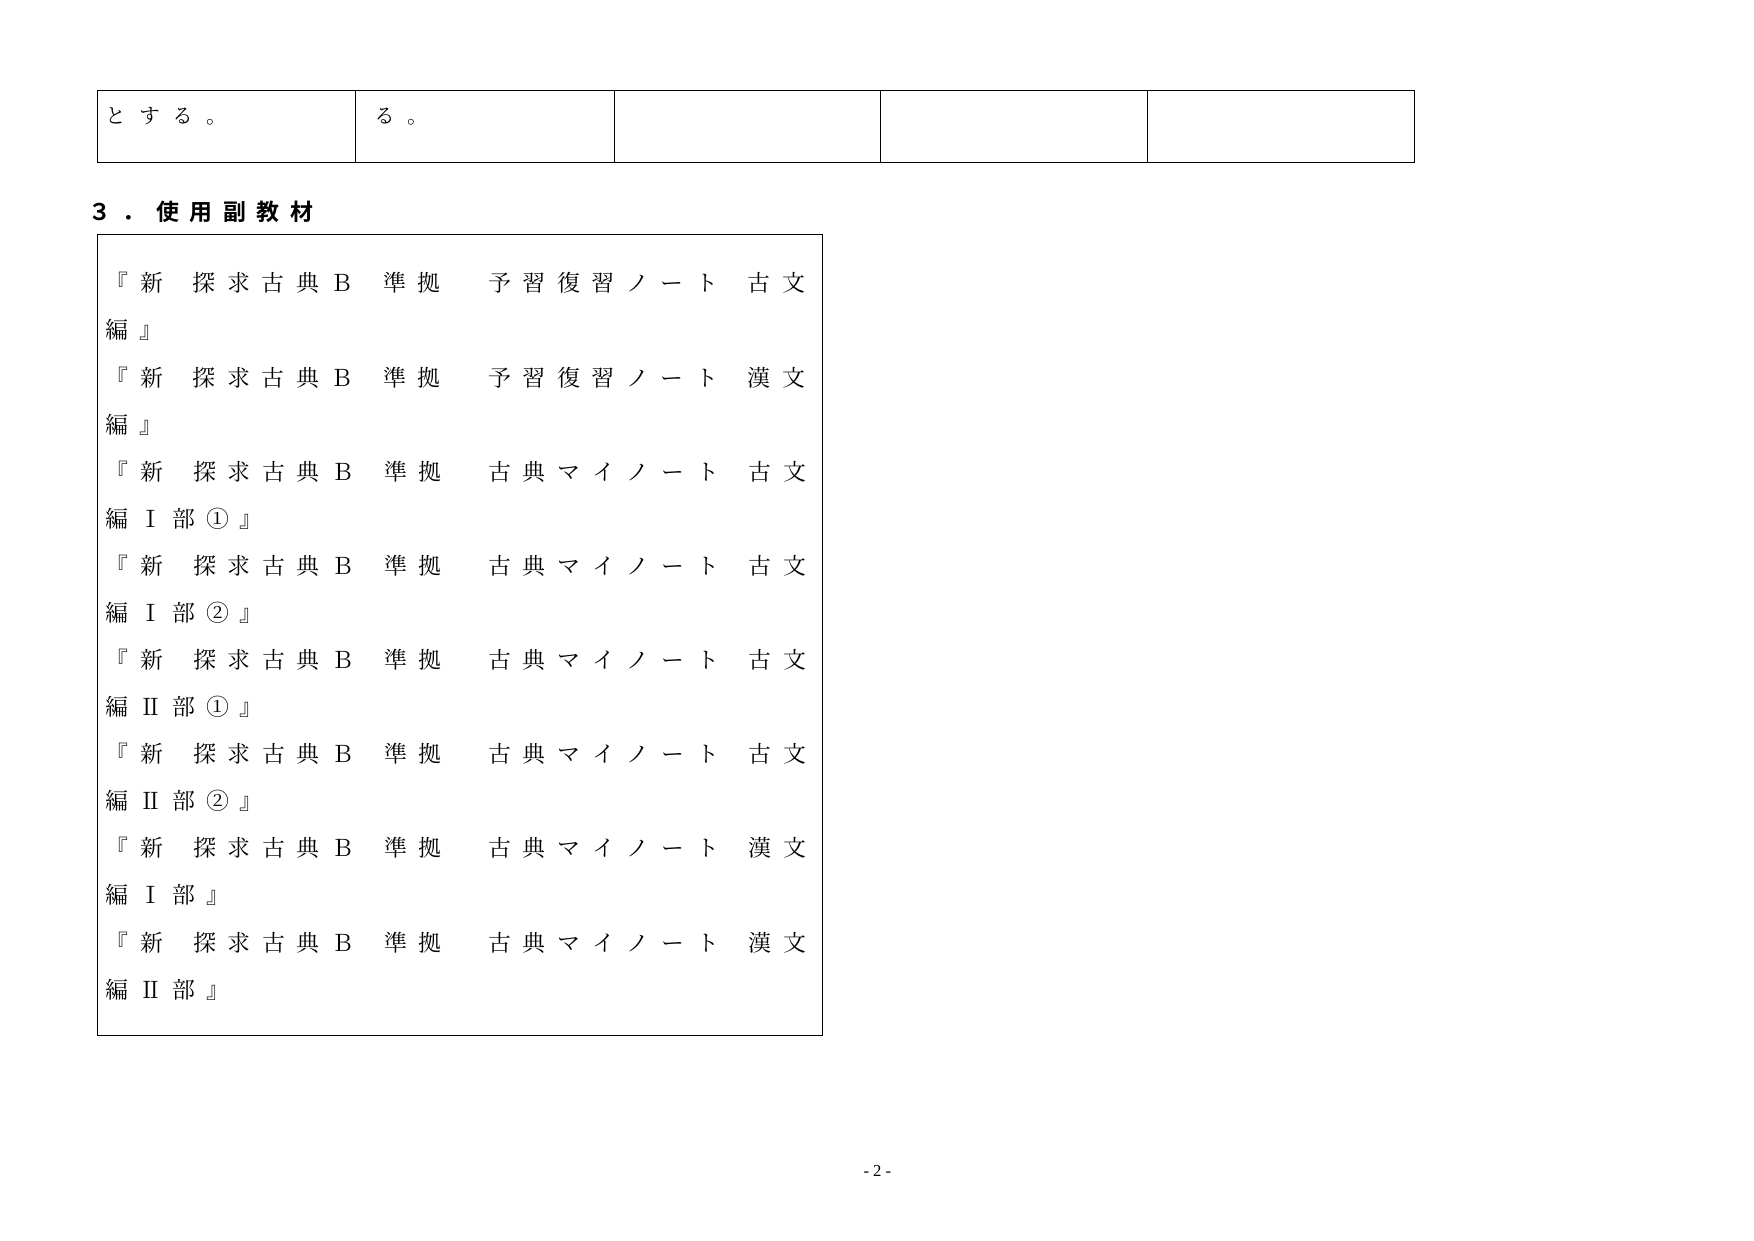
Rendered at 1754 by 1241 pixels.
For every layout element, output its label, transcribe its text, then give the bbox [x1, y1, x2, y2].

text ３．使用副教材 [89, 187, 1665, 234]
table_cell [881, 91, 1147, 162]
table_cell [356, 91, 614, 162]
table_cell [98, 91, 355, 162]
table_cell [1148, 91, 1414, 162]
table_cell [615, 91, 880, 162]
table_header 『新 探求古典Ｂ 準拠 予習復習ノート 古文編』 『新 探求古典Ｂ 準拠 予習復習ノート 漢文編』 『新 探求古典Ｂ 準拠 古典マイノート 古文編Ⅰ部①』 『新 探求古典Ｂ 準拠 古典マイノート 古文編Ⅰ部②』 『新 探求古典Ｂ 準拠 古典マイノート 古文編Ⅱ部①』 『新 探求古典Ｂ 準拠 古典マイノート 古文編Ⅱ部②』 『新 探求古典Ｂ 準拠 古典マイノート 漢文編Ⅰ部』 『新 探求古典Ｂ 準拠 古典マイノート 漢文編Ⅱ部』 [98, 235, 822, 1035]
